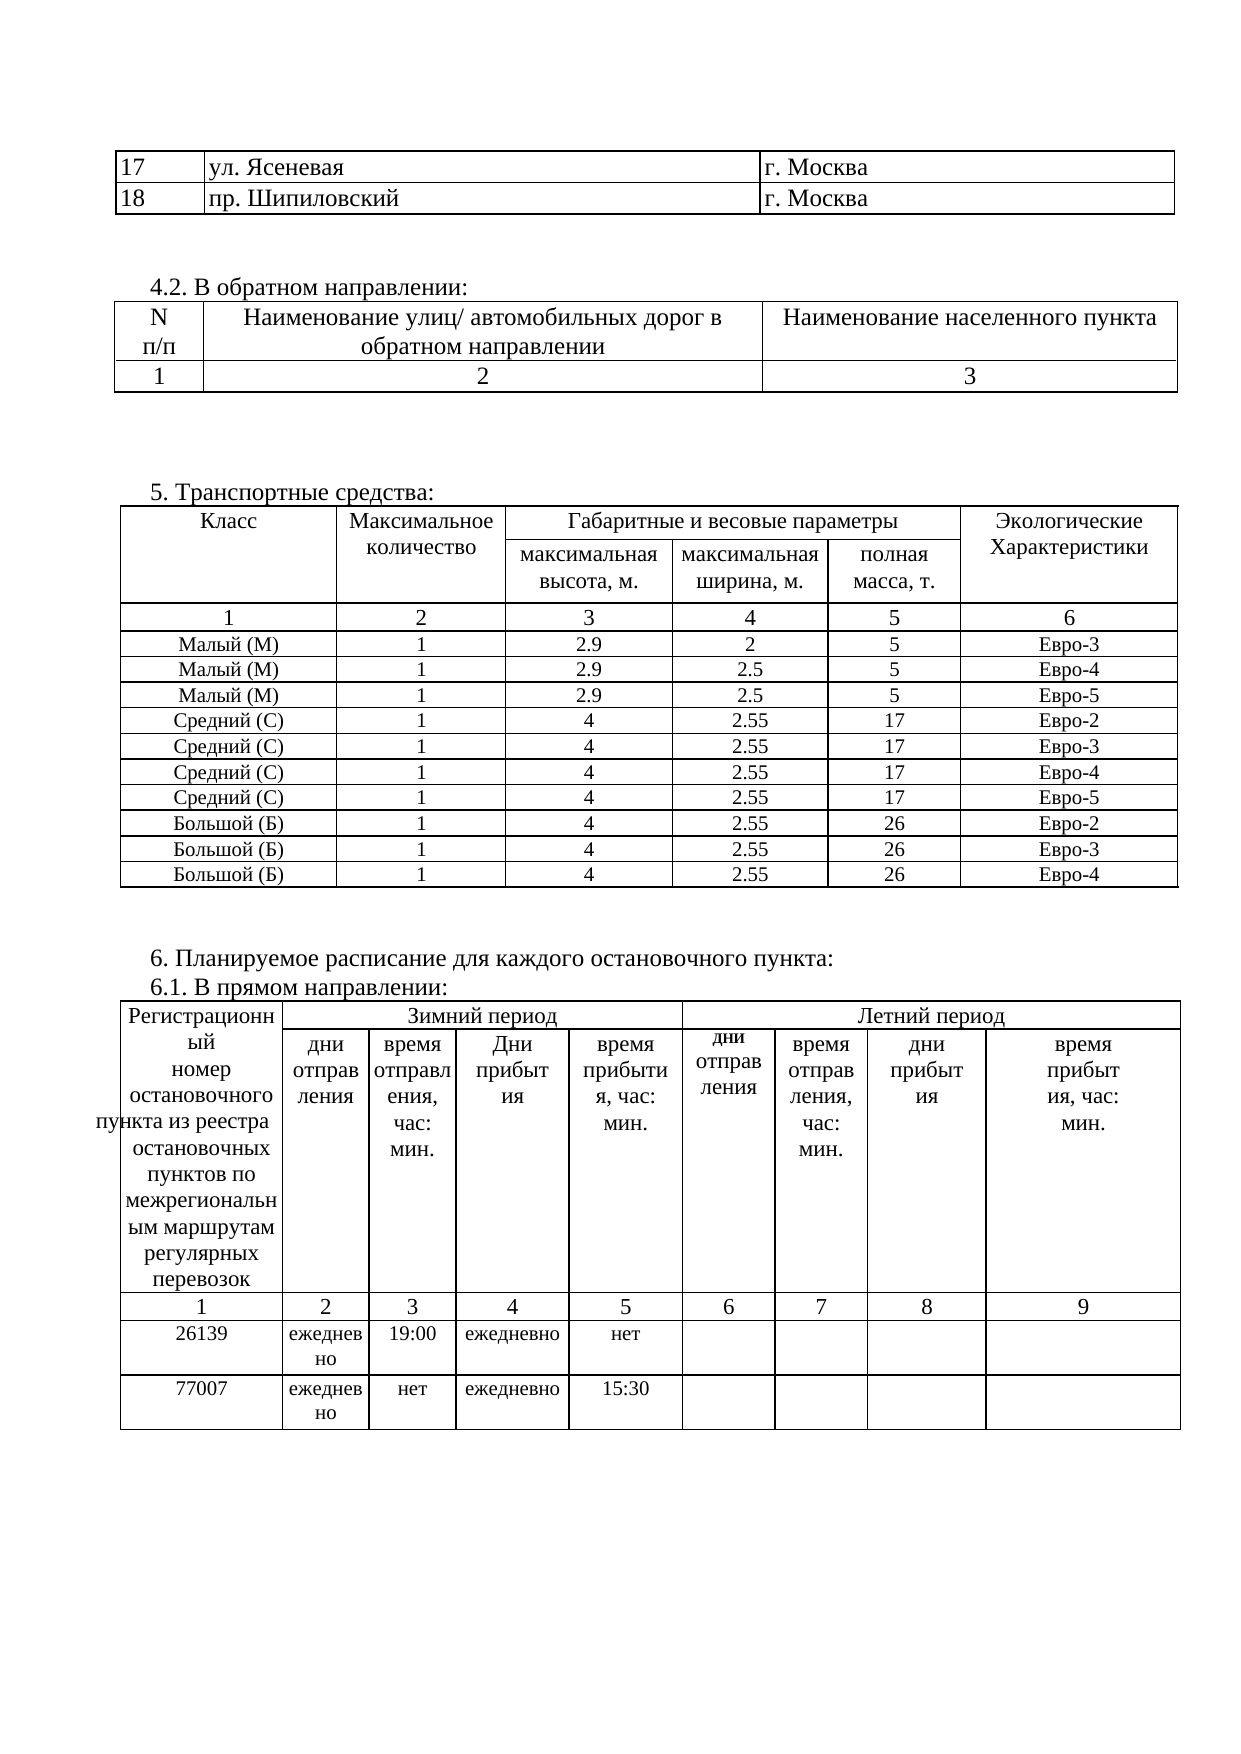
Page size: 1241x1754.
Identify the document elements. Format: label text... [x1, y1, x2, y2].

table_cell 15:30 [570, 1376, 682, 1428]
table_cell [683, 1376, 774, 1428]
table_cell 17 [829, 708, 960, 732]
table_cell [987, 1376, 1180, 1428]
table_cell 1 [337, 760, 505, 784]
table_cell 4 [506, 785, 672, 809]
table_cell 77007 [121, 1376, 282, 1428]
table_cell [987, 1321, 1180, 1374]
text 4.2. В обратном направлении: [150, 272, 1090, 301]
table_header Максимальное количество [337, 507, 505, 602]
table_cell 1 [337, 632, 505, 656]
text 6. Планируемое расписание для каждого остановочного пункта: [150, 943, 1090, 972]
table_cell 2.55 [673, 785, 827, 809]
table_cell [776, 1321, 867, 1374]
table_cell 4 [506, 708, 672, 732]
table_cell 1 [337, 657, 505, 681]
table_cell 2.55 [673, 760, 827, 784]
table_cell полная масса, т. [829, 540, 960, 602]
table_cell 1 [337, 837, 505, 861]
table_cell ДНИ отправ ления [683, 1030, 774, 1292]
table_header Наименование населенного пункта [763, 302, 1177, 360]
table_header N п/п [115, 302, 203, 360]
table_cell пр. Шипиловский [205, 183, 759, 213]
table_cell 8 [868, 1293, 985, 1320]
table_cell 5 [829, 604, 960, 630]
table_cell [868, 1321, 985, 1374]
table_cell Средний (С) [121, 708, 336, 732]
table_cell время отправ ления, час: мин. [776, 1030, 867, 1292]
table_cell 1 [121, 1293, 282, 1320]
table_cell Евро-3 [961, 837, 1177, 861]
table_cell 1 [337, 811, 505, 835]
table_cell Большой (Б) [121, 862, 336, 886]
table_cell 6 [683, 1293, 774, 1320]
table_cell 2.55 [673, 734, 827, 758]
table_cell Малый (М) [121, 683, 336, 707]
table_cell 2.55 [673, 708, 827, 732]
table_cell Евро-2 [961, 811, 1177, 835]
table_header Наименование улиц/ автомобильных дорог в обратном направлении [204, 302, 762, 360]
table_cell 5 [829, 657, 960, 681]
table_cell Евро-3 [961, 734, 1177, 758]
table_cell 5 [829, 632, 960, 656]
table_cell 7 [776, 1293, 867, 1320]
table_cell Малый (М) [121, 657, 336, 681]
table_cell нет [570, 1321, 682, 1374]
table_cell Евро-3 [961, 632, 1177, 656]
table_cell Малый (М) [121, 632, 336, 656]
table_header Зимний период [283, 1002, 682, 1028]
table_cell Большой (Б) [121, 811, 336, 835]
table_cell 4 [506, 811, 672, 835]
table_cell 26 [829, 837, 960, 861]
table_cell нет [370, 1376, 455, 1428]
table_cell [683, 1321, 774, 1374]
table_cell 5 [570, 1293, 682, 1320]
table_cell 4 [506, 760, 672, 784]
text 6.1. В прямом направлении: [150, 972, 1090, 1000]
text 5. Транспортные средства: [150, 477, 1090, 505]
table_cell 2.5 [673, 657, 827, 681]
table_cell 26 [829, 811, 960, 835]
table_cell 2.9 [506, 657, 672, 681]
table_cell 2 [337, 604, 505, 630]
table_cell г. Москва [761, 183, 1174, 213]
table_cell 17 [829, 760, 960, 784]
table_cell 3 [506, 604, 672, 630]
table_cell [868, 1376, 985, 1428]
table_cell Дни прибыт ия [457, 1030, 568, 1292]
table_cell время прибыти я, час: мин. [570, 1030, 682, 1292]
table_cell 4 [506, 837, 672, 861]
table_cell 2.55 [673, 837, 827, 861]
table_cell [776, 1376, 867, 1428]
table_cell 4 [673, 604, 827, 630]
table_cell ежедневно [283, 1321, 368, 1374]
table_cell Средний (С) [121, 734, 336, 758]
table_cell г. Москва [761, 152, 1174, 181]
table_cell максимальная высота, м. [506, 540, 672, 602]
table_header Экологические Характеристики [961, 507, 1177, 602]
table_cell 26 [829, 862, 960, 886]
table_cell 3 [763, 360, 1177, 391]
table_cell 1 [337, 862, 505, 886]
table_cell Средний (С) [121, 760, 336, 784]
table_cell 4 [506, 734, 672, 758]
table_cell 1 [337, 785, 505, 809]
table_cell 5 [829, 683, 960, 707]
table_cell 17 [829, 785, 960, 809]
table_cell Евро-4 [961, 760, 1177, 784]
table_cell 2.9 [506, 683, 672, 707]
table_cell 2 [283, 1293, 368, 1320]
table_header Летний период [683, 1002, 1180, 1028]
table_cell 19:00 [370, 1321, 455, 1374]
table_cell 1 [337, 708, 505, 732]
table_cell Евро-4 [961, 657, 1177, 681]
table_cell Евро-5 [961, 683, 1177, 707]
table_cell 1 [337, 734, 505, 758]
table_cell 2.55 [673, 862, 827, 886]
table_cell 9 [987, 1293, 1180, 1320]
table_cell Евро-2 [961, 708, 1177, 732]
table_cell ежедневно [457, 1321, 568, 1374]
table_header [121, 1002, 282, 1292]
table_cell 2.9 [506, 632, 672, 656]
table_cell 1 [121, 604, 336, 630]
table_cell 17 [829, 734, 960, 758]
table_header Класс [121, 507, 336, 602]
table_cell ежедневно [283, 1376, 368, 1428]
table_cell 2.5 [673, 683, 827, 707]
table_cell 2 [673, 632, 827, 656]
table_cell 2 [204, 361, 762, 391]
table_cell ежедневно [457, 1376, 568, 1428]
table_cell 18 [117, 183, 204, 213]
table_cell Евро-5 [961, 785, 1177, 809]
table_cell 6 [961, 604, 1177, 630]
table_cell дни прибыт ия [868, 1030, 985, 1292]
table_cell 4 [457, 1293, 568, 1320]
table_cell 26139 [121, 1321, 282, 1374]
table_cell время прибыт ия, час: мин. [987, 1030, 1180, 1292]
table_cell 4 [506, 862, 672, 886]
table_cell 1 [115, 361, 203, 391]
table_cell ул. Ясеневая [205, 152, 759, 181]
table_cell 1 [337, 683, 505, 707]
table_cell Евро-4 [961, 862, 1177, 886]
table_cell 17 [117, 152, 204, 181]
table_cell Средний (С) [121, 785, 336, 809]
table_cell время отправл ения, час: мин. [370, 1030, 455, 1292]
table_cell 3 [370, 1293, 455, 1320]
table_header Габаритные и весовые параметры [506, 507, 960, 539]
table_cell дни отправ ления [283, 1030, 368, 1292]
table_cell максимальная ширина, м. [673, 540, 827, 602]
table_cell Большой (Б) [121, 837, 336, 861]
table_cell 2.55 [673, 811, 827, 835]
